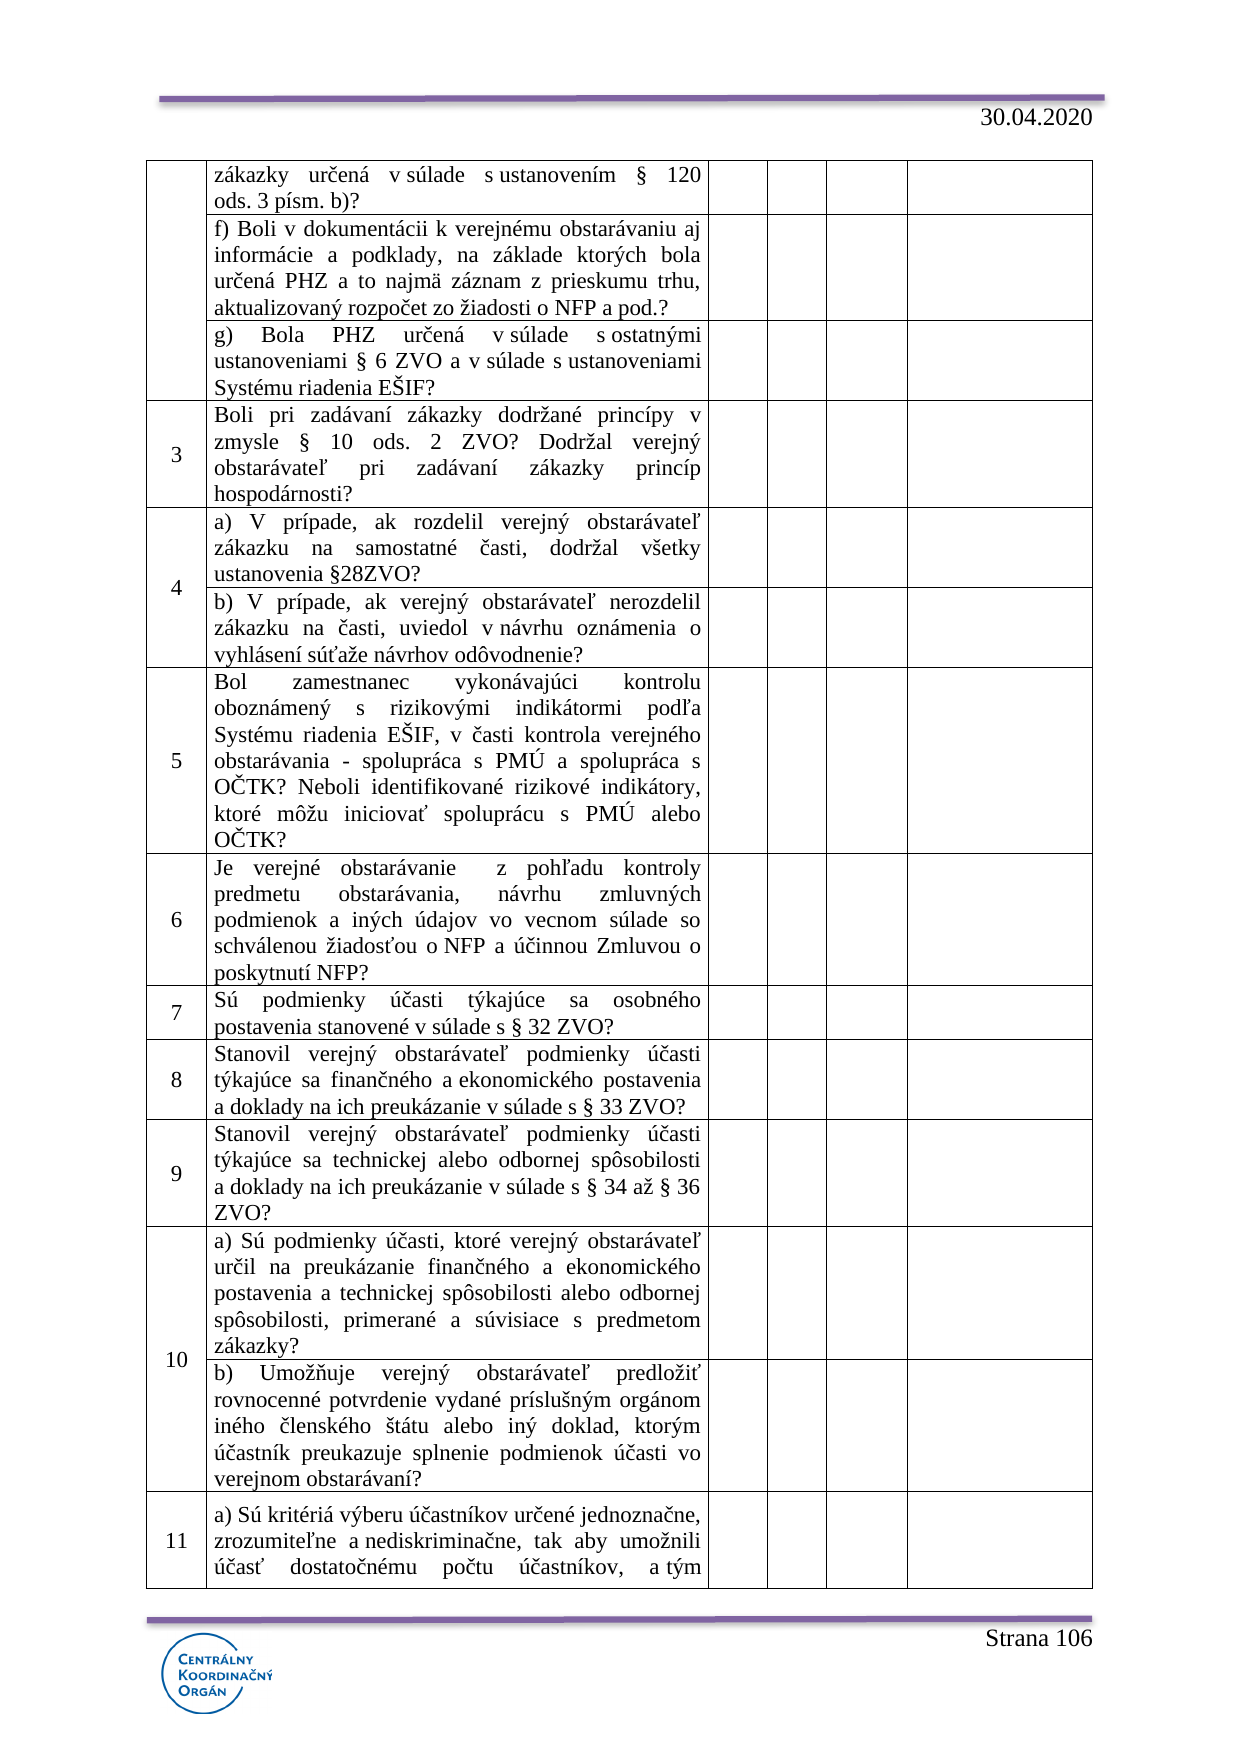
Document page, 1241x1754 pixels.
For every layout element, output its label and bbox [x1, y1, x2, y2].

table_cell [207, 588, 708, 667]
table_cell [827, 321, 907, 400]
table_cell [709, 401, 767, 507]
picture [159, 1631, 272, 1713]
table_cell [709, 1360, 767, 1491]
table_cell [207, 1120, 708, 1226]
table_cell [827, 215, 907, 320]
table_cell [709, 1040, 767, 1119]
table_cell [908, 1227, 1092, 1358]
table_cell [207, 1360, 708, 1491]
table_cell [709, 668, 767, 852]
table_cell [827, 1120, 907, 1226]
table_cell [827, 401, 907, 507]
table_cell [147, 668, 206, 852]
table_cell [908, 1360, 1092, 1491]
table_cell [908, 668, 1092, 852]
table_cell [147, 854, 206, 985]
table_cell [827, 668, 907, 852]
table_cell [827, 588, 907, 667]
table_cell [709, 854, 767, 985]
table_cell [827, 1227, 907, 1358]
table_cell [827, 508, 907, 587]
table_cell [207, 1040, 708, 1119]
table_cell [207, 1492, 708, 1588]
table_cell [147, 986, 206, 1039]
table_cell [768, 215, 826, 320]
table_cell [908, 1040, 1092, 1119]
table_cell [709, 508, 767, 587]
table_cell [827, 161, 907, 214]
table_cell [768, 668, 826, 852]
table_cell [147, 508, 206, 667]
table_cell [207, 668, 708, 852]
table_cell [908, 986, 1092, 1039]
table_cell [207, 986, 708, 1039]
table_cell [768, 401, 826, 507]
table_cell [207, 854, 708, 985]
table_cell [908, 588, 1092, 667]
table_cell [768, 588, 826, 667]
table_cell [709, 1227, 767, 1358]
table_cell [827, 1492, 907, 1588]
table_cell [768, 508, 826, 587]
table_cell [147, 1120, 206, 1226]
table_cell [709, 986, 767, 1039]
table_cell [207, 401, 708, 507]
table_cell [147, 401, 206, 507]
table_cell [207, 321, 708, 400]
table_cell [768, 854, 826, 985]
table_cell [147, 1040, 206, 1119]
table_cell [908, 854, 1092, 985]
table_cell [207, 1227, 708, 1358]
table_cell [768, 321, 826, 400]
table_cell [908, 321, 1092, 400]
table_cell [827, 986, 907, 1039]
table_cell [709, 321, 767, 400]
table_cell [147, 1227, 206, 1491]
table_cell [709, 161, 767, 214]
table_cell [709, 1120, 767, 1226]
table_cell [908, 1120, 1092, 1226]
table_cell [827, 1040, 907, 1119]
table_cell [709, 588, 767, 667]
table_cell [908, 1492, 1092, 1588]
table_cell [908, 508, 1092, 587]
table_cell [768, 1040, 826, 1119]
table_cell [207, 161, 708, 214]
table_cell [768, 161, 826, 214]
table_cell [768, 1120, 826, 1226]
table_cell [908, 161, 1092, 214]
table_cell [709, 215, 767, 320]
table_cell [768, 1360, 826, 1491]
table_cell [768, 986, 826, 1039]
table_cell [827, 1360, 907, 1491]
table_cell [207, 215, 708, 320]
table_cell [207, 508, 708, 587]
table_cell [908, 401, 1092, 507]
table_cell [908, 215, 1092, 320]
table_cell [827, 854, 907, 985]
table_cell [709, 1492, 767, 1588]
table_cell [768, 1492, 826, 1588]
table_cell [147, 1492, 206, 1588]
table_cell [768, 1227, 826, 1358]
